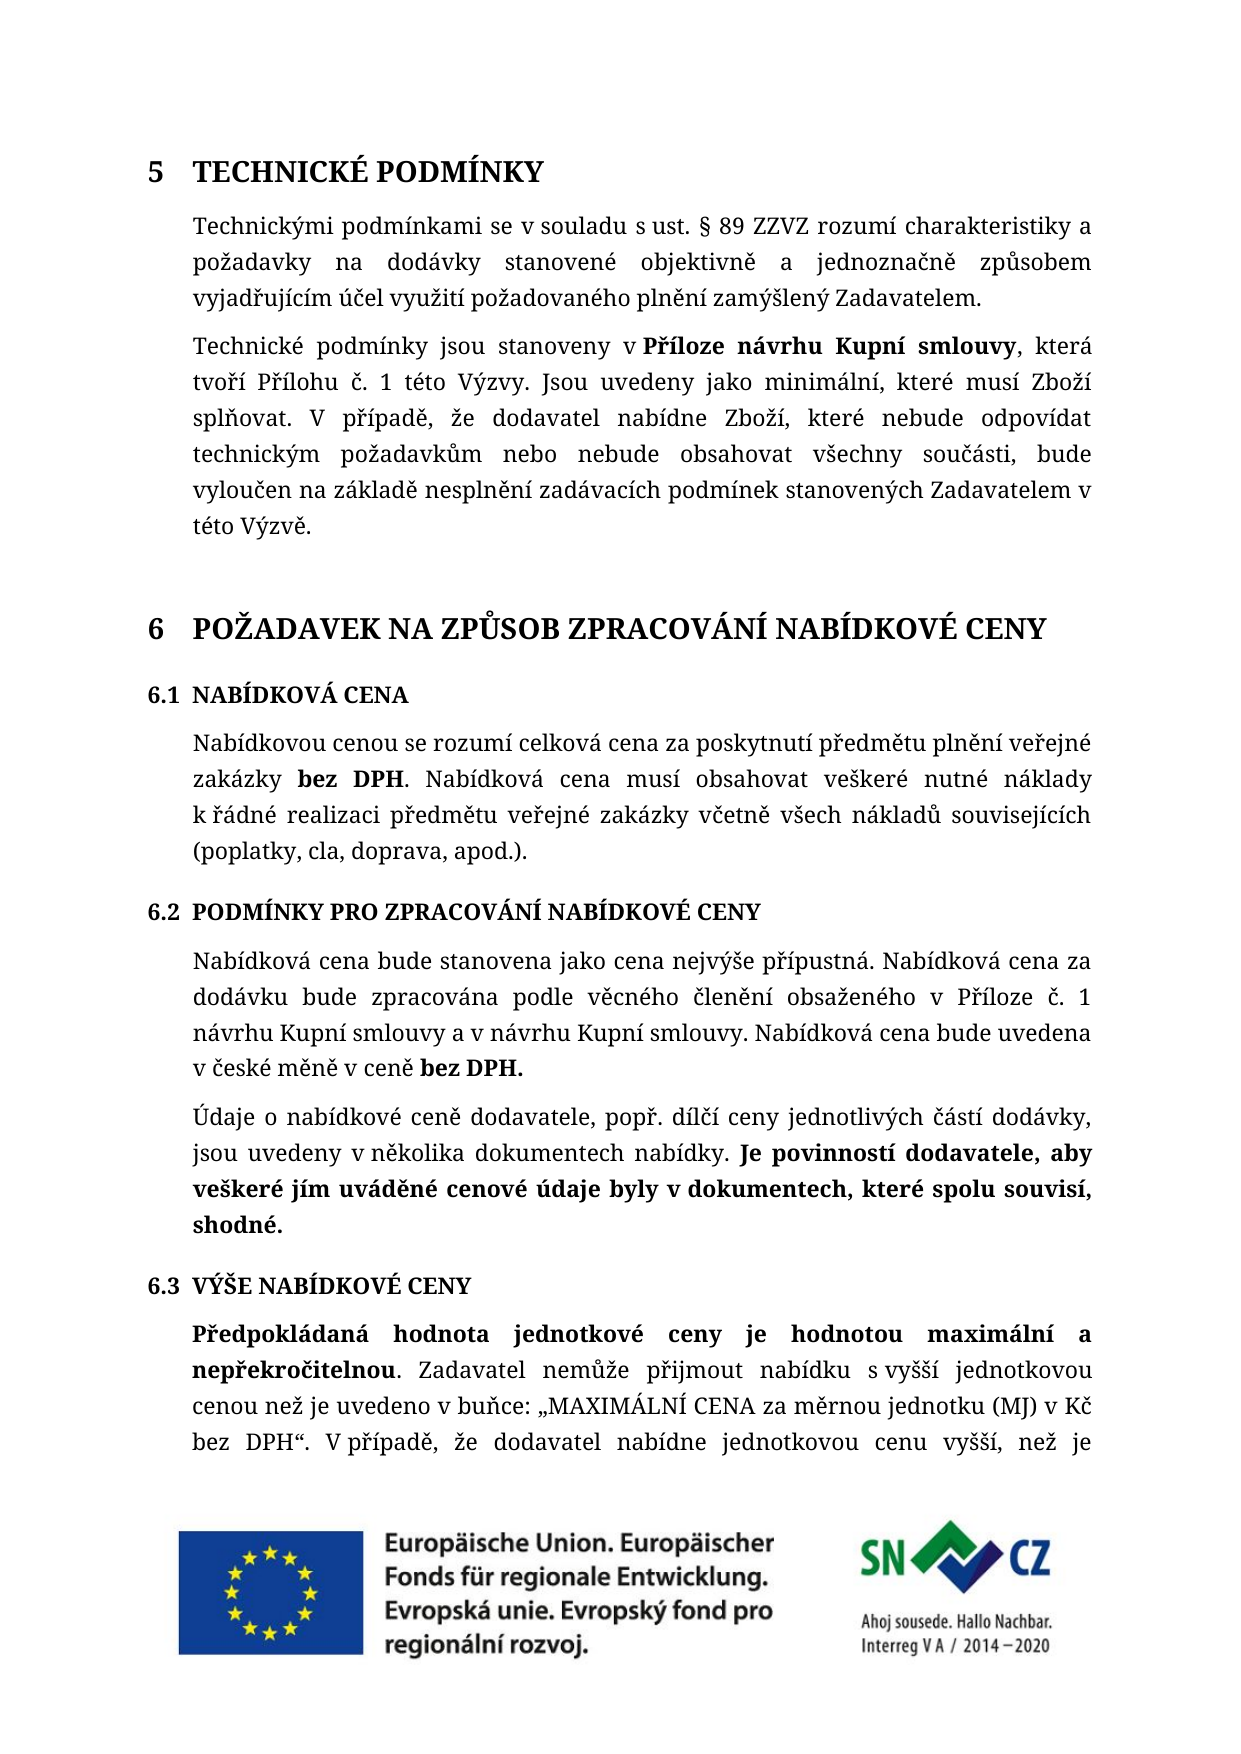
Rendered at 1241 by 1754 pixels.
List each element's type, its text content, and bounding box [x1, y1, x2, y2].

subtitle 6 POŽADAVEK NA ZPŮSOB ZPRACOVÁNÍ NABÍDKOVÉ CENY [148, 608, 1093, 648]
text Údaje o nabídkové ceně dodavatele, popř. dílčí ceny jednotlivých částí dodávky, jsou uvedeny v několika dokumentech nabídky. Je povinností dodavatele, aby veškeré jím uváděné cenové údaje byly v dokumentech, které spolu souvisí, shodné. [193, 1101, 1093, 1240]
subtitle 6.3 VÝŠE NABÍDKOVÉ CENY [147, 1269, 1093, 1301]
subtitle 6.2 PODMÍNKY PRO ZPRACOVÁNÍ NABÍDKOVÉ CENY [147, 896, 1093, 927]
subtitle 5 TECHNICKÉ PODMÍNKY [148, 152, 1093, 191]
subtitle 6.1 NABÍDKOVÁ CENA [147, 679, 1093, 710]
text Nabídkovou cenou se rozumí celková cena za poskytnutí předmětu plnění veřejné zakázky bez DPH. Nabídková cena musí obsahovat veškeré nutné náklady k řádné realizaci předmětu veřejné zakázky včetně všech nákladů souvisejících (poplatky, cla, doprava, apod.). [193, 727, 1093, 866]
picture [147, 1497, 1093, 1687]
text Nabídková cena bude stanovena jako cena nejvýše přípustná. Nabídková cena za dodávku bude zpracována podle věcného členění obsaženého v Příloze č. 1 návrhu Kupní smlouvy a v návrhu Kupní smlouvy. Nabídková cena bude uvedena v české měně v ceně bez DPH. [193, 944, 1093, 1084]
text Technickými podmínkami se v souladu s ust. § 89 ZZVZ rozumí charakteristiky a požadavky na dodávky stanovené objektivně a jednoznačně způsobem vyjadřujícím účel využití požadovaného plnění zamýšlený Zadavatelem. [193, 210, 1093, 313]
text Technické podmínky jsou stanoveny v Příloze návrhu Kupní smlouvy, která tvoří Přílohu č. 1 této Výzvy. Jsou uvedeny jako minimální, které musí Zboží splňovat. V případě, že dodavatel nabídne Zboží, které nebude odpovídat technickým požadavkům nebo nebude obsahovat všechny součásti, bude vyloučen na základě nesplnění zadávacích podmínek stanovených Zadavatelem v této Výzvě. [193, 330, 1093, 541]
